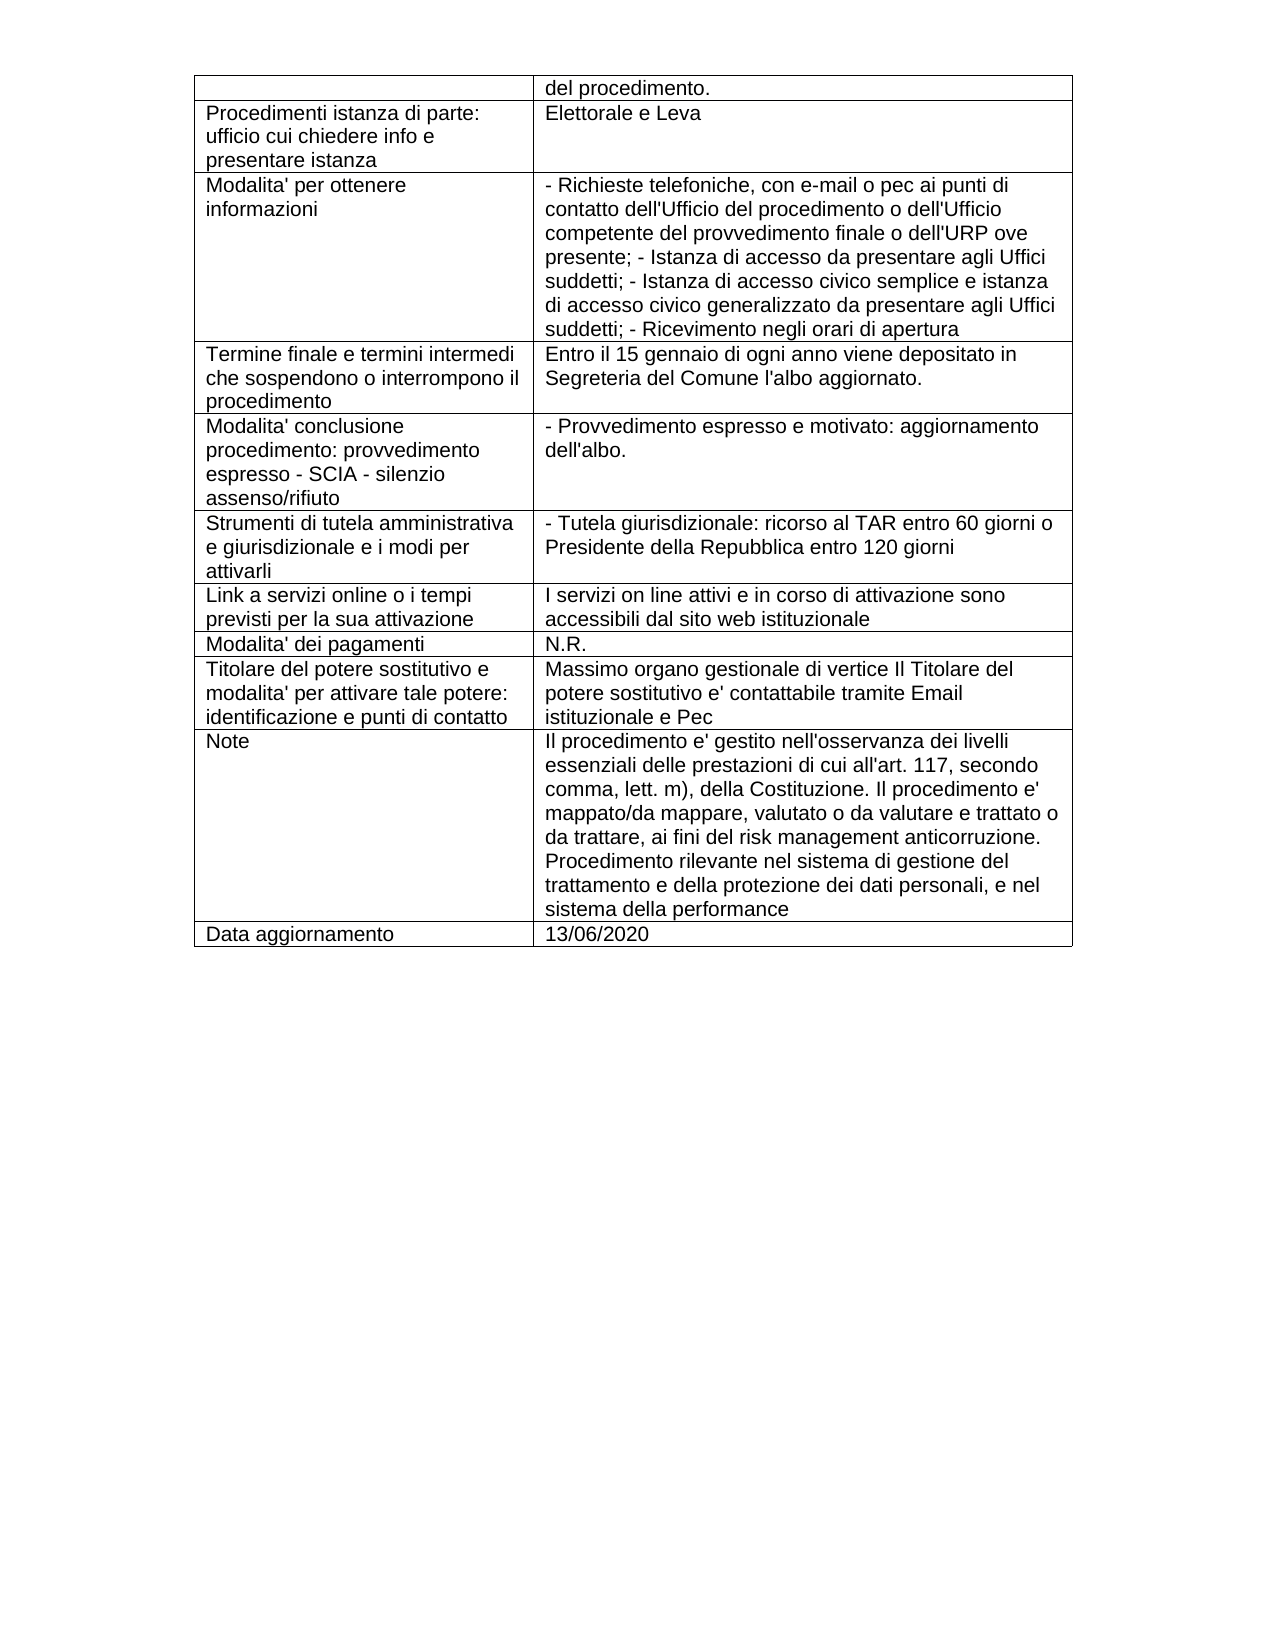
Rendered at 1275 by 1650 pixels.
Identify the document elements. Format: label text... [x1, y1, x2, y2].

table_cell Procedimenti istanza di parte: ufficio cui chiedere info e presentare istanza [195, 101, 533, 172]
table_cell 13/06/2020 [534, 922, 1072, 946]
table_cell Titolare del potere sostitutivo e modalita' per attivare tale potere: identificazione e punti di contatto [195, 657, 533, 728]
table_cell Strumenti di tutela amministrativa e giurisdizionale e i modi per attivarli [195, 511, 533, 582]
table_cell Massimo organo gestionale di vertice Il Titolare del potere sostitutivo e' contattabile tramite Email istituzionale e Pec [534, 657, 1072, 728]
table_cell Modalita' conclusione procedimento: provvedimento espresso - SCIA - silenzio assenso/rifiuto [195, 414, 533, 510]
table_cell Modalita' per ottenere informazioni [195, 173, 533, 341]
table_cell Link a servizi online o i tempi previsti per la sua attivazione [195, 584, 533, 631]
table_cell Modalita' dei pagamenti [195, 632, 533, 656]
table_cell - Provvedimento espresso e motivato: aggiornamento dell'albo. [534, 414, 1072, 510]
table_cell Data aggiornamento [195, 922, 533, 946]
table_cell I servizi on line attivi e in corso di attivazione sono accessibili dal sito web istituzionale [534, 584, 1072, 631]
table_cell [195, 76, 533, 100]
table_cell - Tutela giurisdizionale: ricorso al TAR entro 60 giorni o Presidente della Repubblica entro 120 giorni [534, 511, 1072, 582]
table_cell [534, 76, 1072, 100]
table_cell Note [195, 730, 533, 921]
table_cell Il procedimento e' gestito nell'osservanza dei livelli essenziali delle prestazioni di cui all'art. 117, secondo comma, lett. m), della Costituzione. Il procedimento e' mappato/da mappare, valutato o da valutare e trattato o da trattare, ai fini del risk management anticorruzione. Procedimento rilevante nel sistema di gestione del trattamento e della protezione dei dati personali, e nel sistema della performance [534, 730, 1072, 921]
table_cell N.R. [534, 632, 1072, 656]
table_cell Elettorale e Leva [534, 101, 1072, 172]
table_cell Entro il 15 gennaio di ogni anno viene depositato in Segreteria del Comune l'albo aggiornato. [534, 342, 1072, 413]
table_cell - Richieste telefoniche, con e-mail o pec ai punti di contatto dell'Ufficio del procedimento o dell'Ufficio competente del provvedimento finale o dell'URP ove presente; - Istanza di accesso da presentare agli Uffici suddetti; - Istanza di accesso civico semplice e istanza di accesso civico generalizzato da presentare agli Uffici suddetti; - Ricevimento negli orari di apertura [534, 173, 1072, 341]
table_cell Termine finale e termini intermedi che sospendono o interrompono il procedimento [195, 342, 533, 413]
